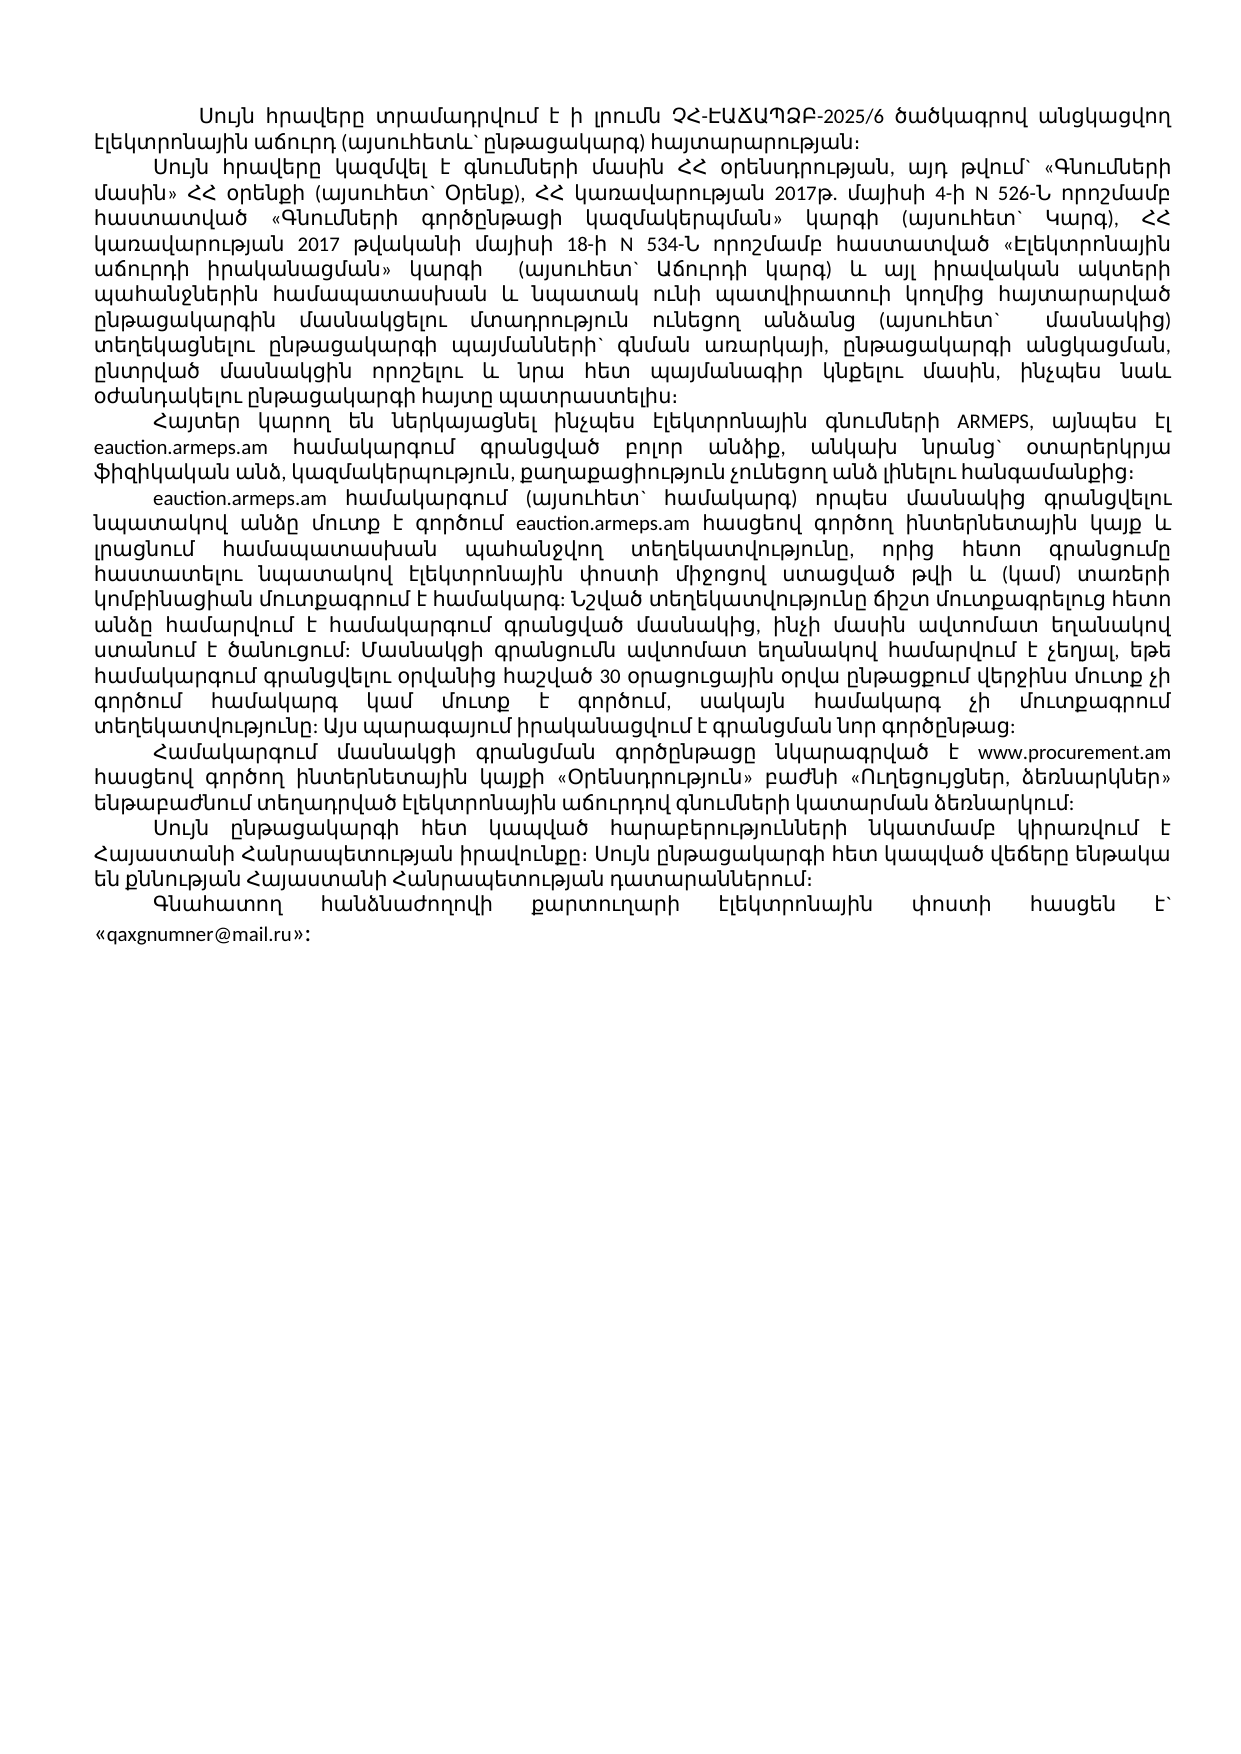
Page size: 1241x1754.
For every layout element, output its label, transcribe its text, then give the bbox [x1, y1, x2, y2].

text Հայտեր կարող են ներկայացնել ինչպես էլեկտրոնային գնումների ARMEPS, այնպես էլ eauction.armeps.am համակարգում գրանցված բոլոր անձիք, անկախ նրանց` օտարերկրյա ֆիզիկական անձ, կազմակերպություն, քաղաքացիություն չունեցող անձ լինելու հանգամանքից։ [94, 409, 1171, 485]
text Համակարգում մասնակցի գրանցման գործընթացը նկարագրված է www.procurement.am հասցեով գործող ինտերնետային կայքի «Օրենսդրություն» բաժնի «Ուղեցույցներ, ձեռնարկներ» ենթաբաժնում տեղադրված էլեկտրոնային աճուրդով գնումների կատարման ձեռնարկում: [94, 739, 1171, 815]
text Սույն հրավերը կազմվել է գնումների մասին ՀՀ օրենսդրության, այդ թվում` «Գնումների մասին» ՀՀ օրենքի (այսուհետ` Օրենք), ՀՀ կառավարության 2017թ. մայիսի 4-ի N 526-Ն որոշմամբ հաստատված «Գնումների գործընթացի կազմակերպման» կարգի (այսուհետ` Կարգ), ՀՀ կառավարության 2017 թվականի մայիսի 18-ի N 534-Ն որոշմամբ հաստատված «Էլեկտրոնային աճուրդի իրականացման» կարգի (այսուհետ` Աճուրդի կարգ) և այլ իրավական ակտերի պահանջներին համապատասխան և նպատակ ունի պատվիրատուի կողմից հայտարարված ընթացակարգին մասնակցելու մտադրություն ունեցող անձանց (այսուհետ` մասնակից) տեղեկացնելու ընթացակարգի պայմանների` գնման առարկայի, ընթացակարգի անցկացման, ընտրված մասնակցին որոշելու և նրա հետ պայմանագիր կնքելու մասին, ինչպես նաև օժանդակելու ընթացակարգի հայտը պատրաստելիս։ [94, 154, 1171, 409]
text Գնահատող հանձնաժողովի քարտուղարի էլեկտրոնային փոստի հասցեն է` «qaxgnumner@mail.ru»: [94, 892, 1171, 948]
text Սույն ընթացակարգի հետ կապված հարաբերությունների նկատմամբ կիրառվում է Հայաստանի Հանրապետության իրավունքը։ Սույն ընթացակարգի հետ կապված վեճերը ենթակա են քննության Հայաստանի Հանրապետության դատարաններում։ [94, 815, 1171, 892]
text eauction.armeps.am համակարգում (այսուհետ` համակարգ) որպես մասնակից գրանցվելու նպատակով անձը մուտք է գործում eauction.armeps.am հասցեով գործող ինտերնետային կայք և լրացնում համապատասխան պահանջվող տեղեկատվությունը, որից հետո գրանցումը հաստատելու նպատակով էլեկտրոնային փոստի միջոցով ստացված թվի և (կամ) տառերի կոմբինացիան մուտքագրում է համակարգ: Նշված տեղեկատվությունը ճիշտ մուտքագրելուց հետո անձը համարվում է համակարգում գրանցված մասնակից, ինչի մասին ավտոմատ եղանակով ստանում է ծանուցում: Մասնակցի գրանցումն ավտոմատ եղանակով համարվում է չեղյալ, եթե համակարգում գրանցվելու օրվանից հաշված 30 օրացուցային օրվա ընթացքում վերջինս մուտք չի գործում համակարգ կամ մուտք է գործում, սակայն համակարգ չի մուտքագրում տեղեկատվությունը: Այս պարագայում իրականացվում է գրանցման նոր գործընթաց: [94, 485, 1171, 739]
text Սույն հրավերը տրամադրվում է ի լրումն ՉՀ-ԷԱՃԱՊՁԲ-2025/6 ծածկագրով անցկացվող էլեկտրոնային աճուրդ (այսուհետև` ընթացակարգ) հայտարարության։ [94, 104, 1171, 154]
